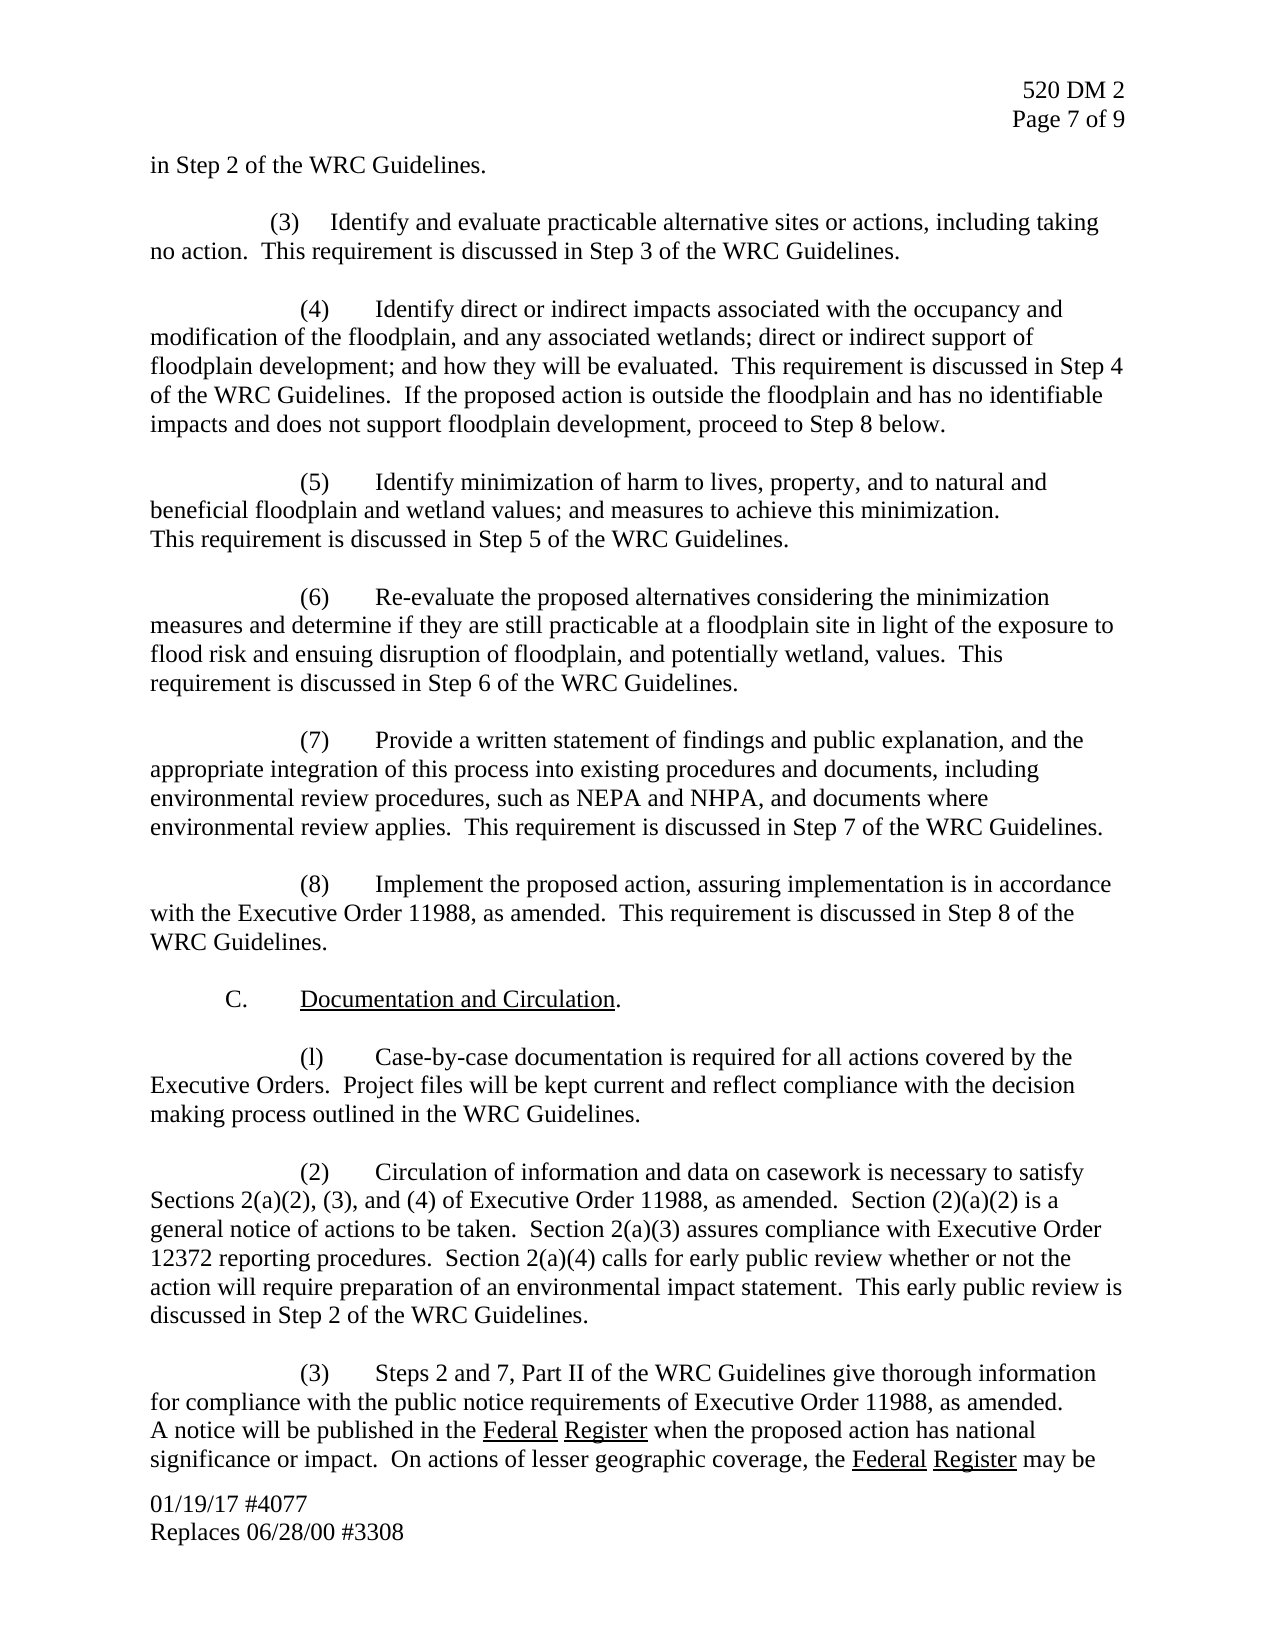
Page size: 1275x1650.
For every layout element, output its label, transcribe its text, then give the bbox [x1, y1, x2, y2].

list C. Documentation and Circulation. [150, 984, 1125, 1013]
list This requirement is discussed in Step 5 of the WRC Guidelines. [150, 524, 1125, 553]
text (4) Identify direct or indirect impacts associated with the occupancy and modification of the floodplain, and any associated wetlands; direct or indirect support of floodplain development; and how they will be evaluated. This requirement is discussed in Step 4 of the WRC Guidelines. If the proposed action is outside the floodplain and has no identifiable impacts and does not support floodplain development, proceed to Step 8 below. [150, 294, 1125, 437]
list (3) Steps 2 and 7, Part II of the WRC Guidelines give thorough information for compliance with the public notice requirements of Executive Order 11988, as amended. [150, 1358, 1125, 1415]
list (2) Circulation of information and data on casework is necessary to satisfy Sections 2(a)(2), (3), and (4) of Executive Order 11988, as amended. Section (2)(a)(2) is a general notice of actions to be taken. Section 2(a)(3) assures compliance with Executive Order 12372 reporting procedures. Section 2(a)(4) calls for early public review whether or not the action will require preparation of an environmental impact statement. This early public review is discussed in Step 2 of the WRC Guidelines. [150, 1157, 1125, 1329]
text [150, 150, 1125, 179]
text (3) Identify and evaluate practicable alternative sites or actions, including taking no action. This requirement is discussed in Step 3 of the WRC Guidelines. [150, 207, 1125, 265]
list (6) Re-evaluate the proposed alternatives considering the minimization measures and determine if they are still practicable at a floodplain site in light of the exposure to flood risk and ensuing disruption of floodplain, and potentially wetland, values. This requirement is discussed in Step 6 of the WRC Guidelines. [150, 582, 1125, 697]
list (5) Identify minimization of harm to lives, property, and to natural and beneficial floodplain and wetland values; and measures to achieve this minimization. [150, 467, 1125, 524]
list (8) Implement the proposed action, assuring implementation is in accordance with the Executive Order 11988, as amended. This requirement is discussed in Step 8 of the WRC Guidelines. [150, 869, 1125, 955]
list (7) Provide a written statement of findings and public explanation, and the appropriate integration of this process into existing procedures and documents, including environmental review procedures, such as NEPA and NHPA, and documents where environmental review applies. This requirement is discussed in Step 7 of the WRC Guidelines. [150, 725, 1125, 840]
list (l) Case-by-case documentation is required for all actions covered by the Executive Orders. Project files will be kept current and reflect compliance with the decision making process outlined in the WRC Guidelines. [150, 1042, 1125, 1128]
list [150, 1415, 1125, 1473]
